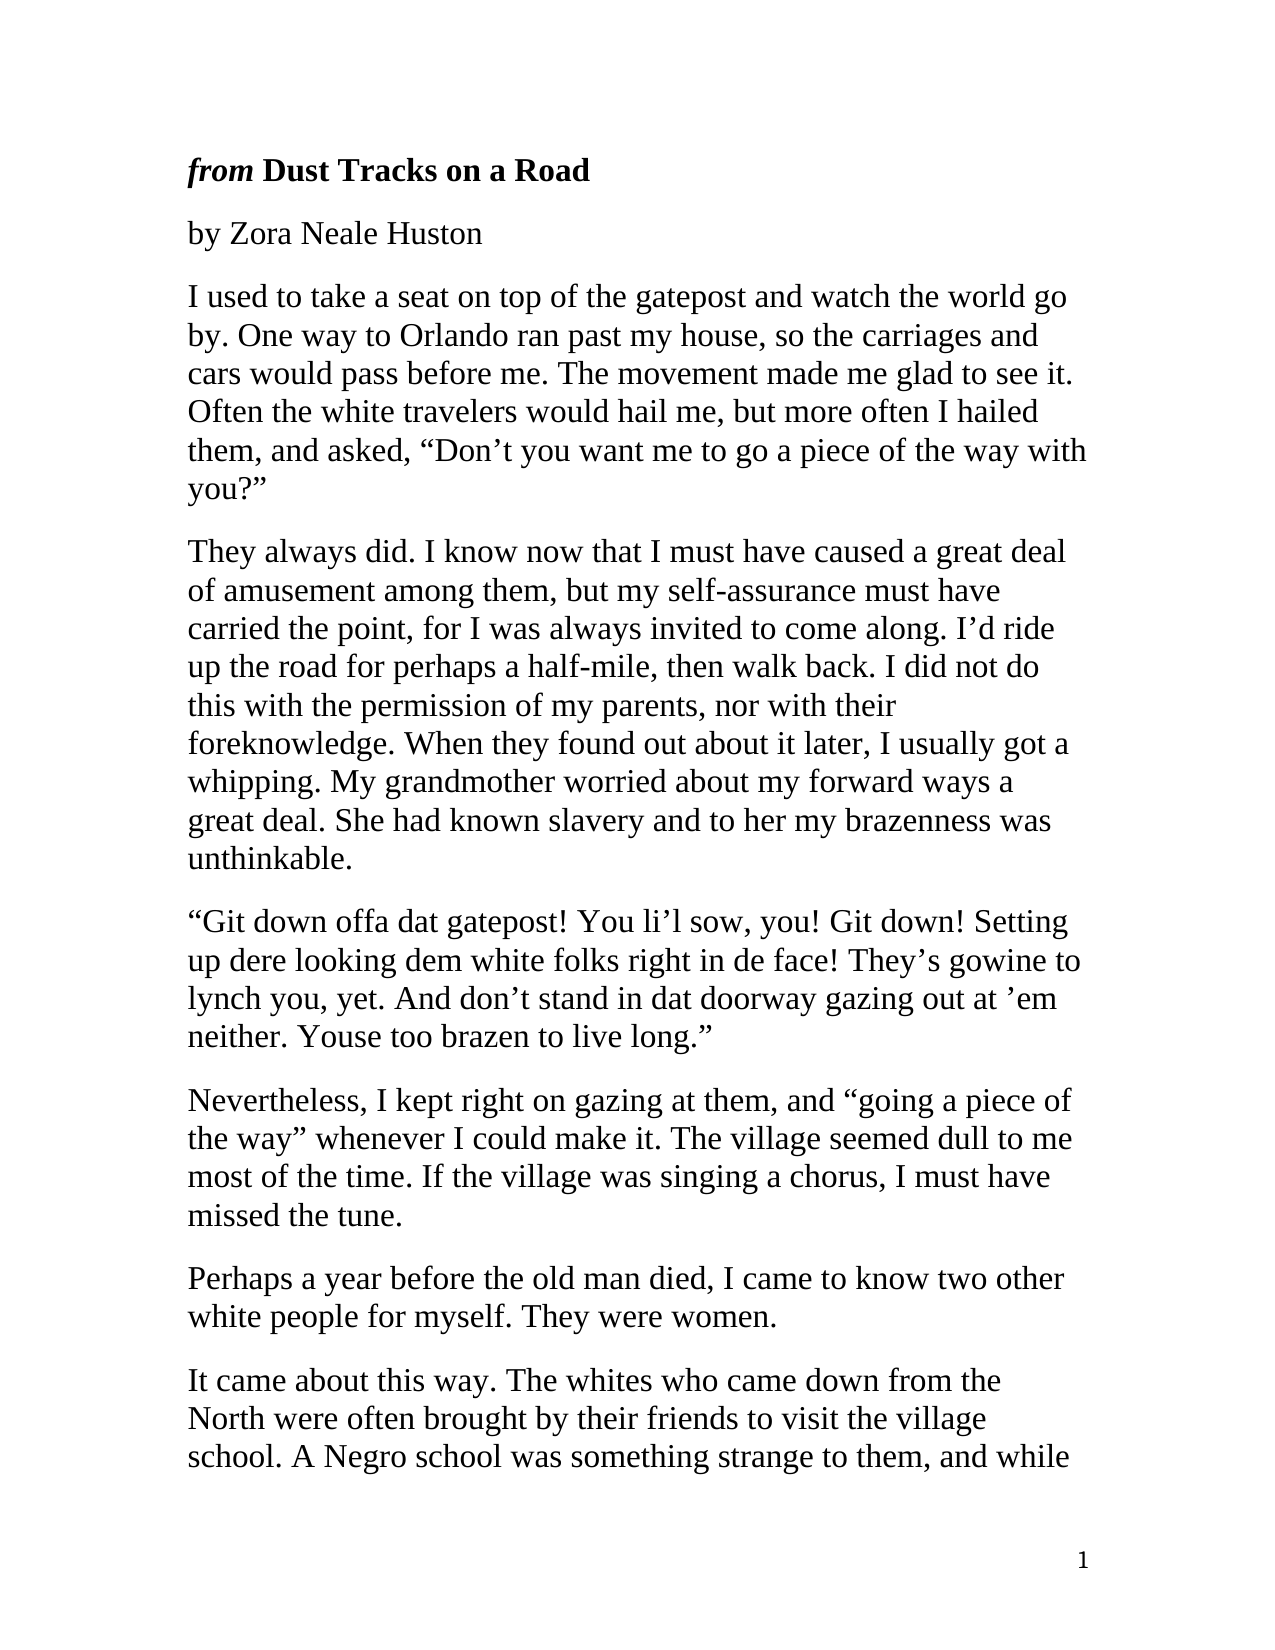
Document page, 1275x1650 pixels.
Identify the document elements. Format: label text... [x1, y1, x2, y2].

text I used to take a seat on top of the gatepost and watch the world go by. One way to Orlando ran past my house, so the carriages and cars would pass before me. The movement made me glad to see it. Often the white travelers would hail me, but more often I hailed them, and asked, “Don’t you want me to go a piece of the way with you?” [187, 277, 1087, 507]
text Nevertheless, I kept right on gazing at them, and “going a piece of the way” whenever I could make it. The village seemed dull to me most of the time. If the village was singing a chorus, I must have missed the tune. [187, 1080, 1087, 1233]
text They always did. I know now that I must have caused a great deal of amusement among them, but my self-assurance must have carried the point, for I was always invited to come along. I’d ride up the road for perhaps a half-mile, then walk back. I did not do this with the permission of my parents, nor with their foreknowledge. When they found out about it later, I usually got a whipping. My grandmother worried about my forward ways a great deal. She had known slavery and to her my brazenness was unthinkable. [187, 532, 1087, 877]
text Perhaps a year before the old man died, I came to know two other white people for myself. They were women. [187, 1258, 1087, 1335]
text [187, 1360, 1087, 1475]
text “Git down offa dat gatepost! You li’l sow, you! Git down! Setting up dere looking dem white folks right in de face! They’s gowine to lynch you, yet. And don’t stand in dat doorway gazing out at ’em neither. Youse too brazen to live long.” [187, 902, 1087, 1055]
text from Dust Tracks on a Road [187, 150, 1087, 188]
text by Zora Neale Huston [187, 213, 1087, 252]
